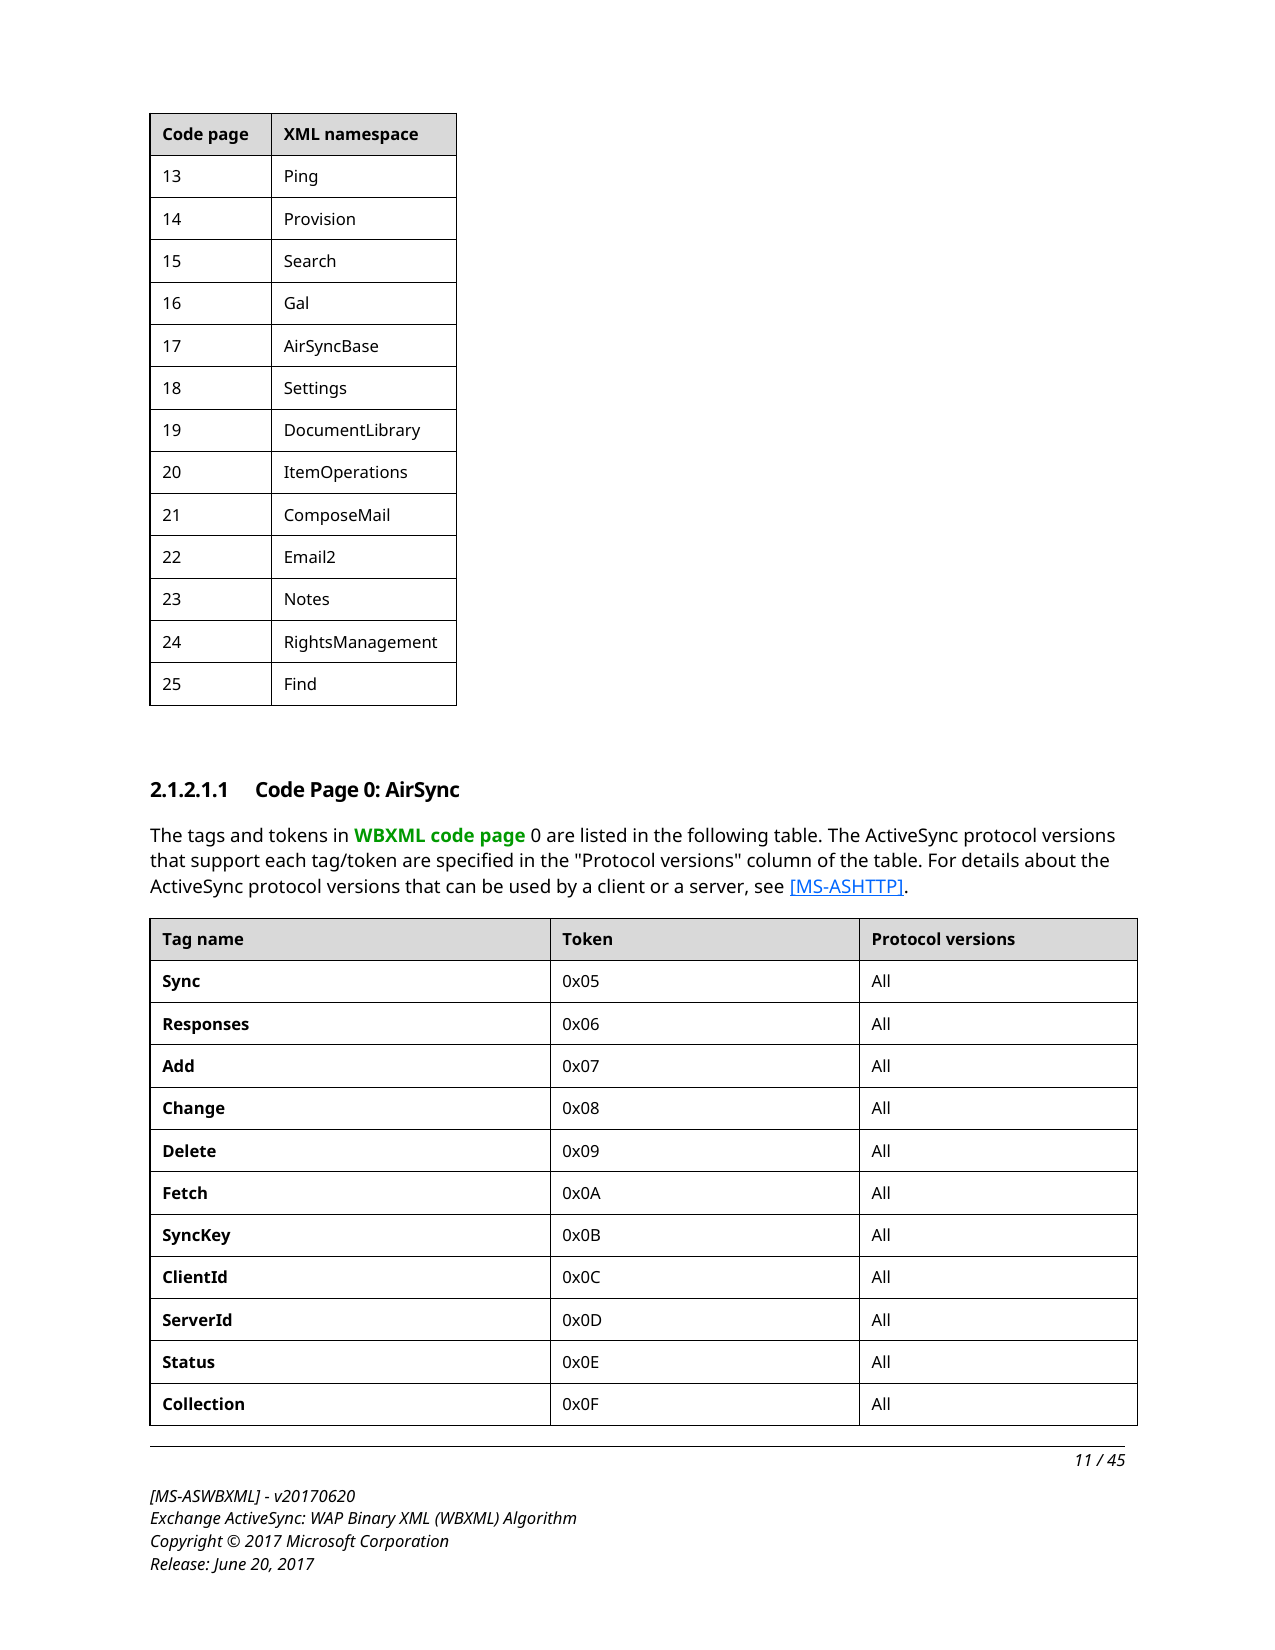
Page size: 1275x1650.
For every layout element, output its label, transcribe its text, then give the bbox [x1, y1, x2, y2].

table_cell ClientId [151, 1257, 550, 1298]
table_header Tag name [151, 919, 550, 960]
table_cell 0x05 [551, 961, 859, 1002]
table_cell DocumentLibrary [272, 410, 456, 451]
table_cell 0x09 [551, 1130, 859, 1171]
table_cell All [860, 1172, 1137, 1213]
table_cell 18 [151, 367, 271, 408]
table_cell Responses [151, 1003, 550, 1044]
table_cell RightsManagement [272, 621, 456, 662]
table_cell Add [151, 1045, 550, 1087]
table_header Token [551, 919, 859, 960]
table_cell 0x0E [551, 1341, 859, 1383]
table_cell 16 [151, 283, 271, 324]
table_cell Provision [272, 198, 456, 239]
table_cell All [860, 1003, 1137, 1044]
table_cell All [860, 961, 1137, 1002]
table_cell 0x0A [551, 1172, 859, 1213]
table_cell 20 [151, 452, 271, 493]
table_cell All [860, 1215, 1137, 1256]
table_cell Delete [151, 1130, 550, 1171]
table_cell 21 [151, 494, 271, 535]
table_cell SyncKey [151, 1215, 550, 1256]
table_cell ItemOperations [272, 452, 456, 493]
table_cell Search [272, 240, 456, 282]
table_cell 15 [151, 240, 271, 282]
subtitle Code Page 0: AirSync [150, 775, 1125, 803]
table_cell 22 [151, 536, 271, 578]
table_cell Change [151, 1088, 550, 1129]
table_cell Notes [272, 579, 456, 620]
table_cell Settings [272, 367, 456, 408]
table_cell ServerId [151, 1299, 550, 1340]
table_cell 24 [151, 621, 271, 662]
table_cell 0x0C [551, 1257, 859, 1298]
table_cell All [860, 1088, 1137, 1129]
table_cell All [860, 1341, 1137, 1383]
table_cell Collection [151, 1384, 550, 1425]
table_cell Sync [151, 961, 550, 1002]
table_cell 13 [151, 156, 271, 197]
table_cell ComposeMail [272, 494, 456, 535]
table_cell All [860, 1045, 1137, 1087]
table_header Protocol versions [860, 919, 1137, 960]
table_cell 0x0F [551, 1384, 859, 1425]
table_cell All [860, 1130, 1137, 1171]
table_cell 0x06 [551, 1003, 859, 1044]
table_cell 23 [151, 579, 271, 620]
table_header XML namespace [272, 114, 456, 155]
table_cell 0x0B [551, 1215, 859, 1256]
table_cell 25 [151, 663, 271, 704]
table_cell 0x0D [551, 1299, 859, 1340]
table_cell All [860, 1299, 1137, 1340]
table_cell 19 [151, 410, 271, 451]
table_cell All [860, 1257, 1137, 1298]
table_cell Status [151, 1341, 550, 1383]
text The tags and tokens in WBXML code page 0 are listed in the following table. The ActiveSync protocol versions that support each tag/token are specified in the "Protocol versions" column of the table. For details about the ActiveSync protocol versions that can be used by a client or a server, see [MS-ASHTTP]. [150, 822, 1125, 899]
table_cell AirSyncBase [272, 325, 456, 366]
table_cell Email2 [272, 536, 456, 578]
table_header Code page [151, 114, 271, 155]
table_cell Gal [272, 283, 456, 324]
table_cell 14 [151, 198, 271, 239]
table_cell All [860, 1384, 1137, 1425]
table_cell Find [272, 663, 456, 704]
table_cell 0x08 [551, 1088, 859, 1129]
table_cell Ping [272, 156, 456, 197]
table_cell 0x07 [551, 1045, 859, 1087]
table_cell Fetch [151, 1172, 550, 1213]
table_cell 17 [151, 325, 271, 366]
